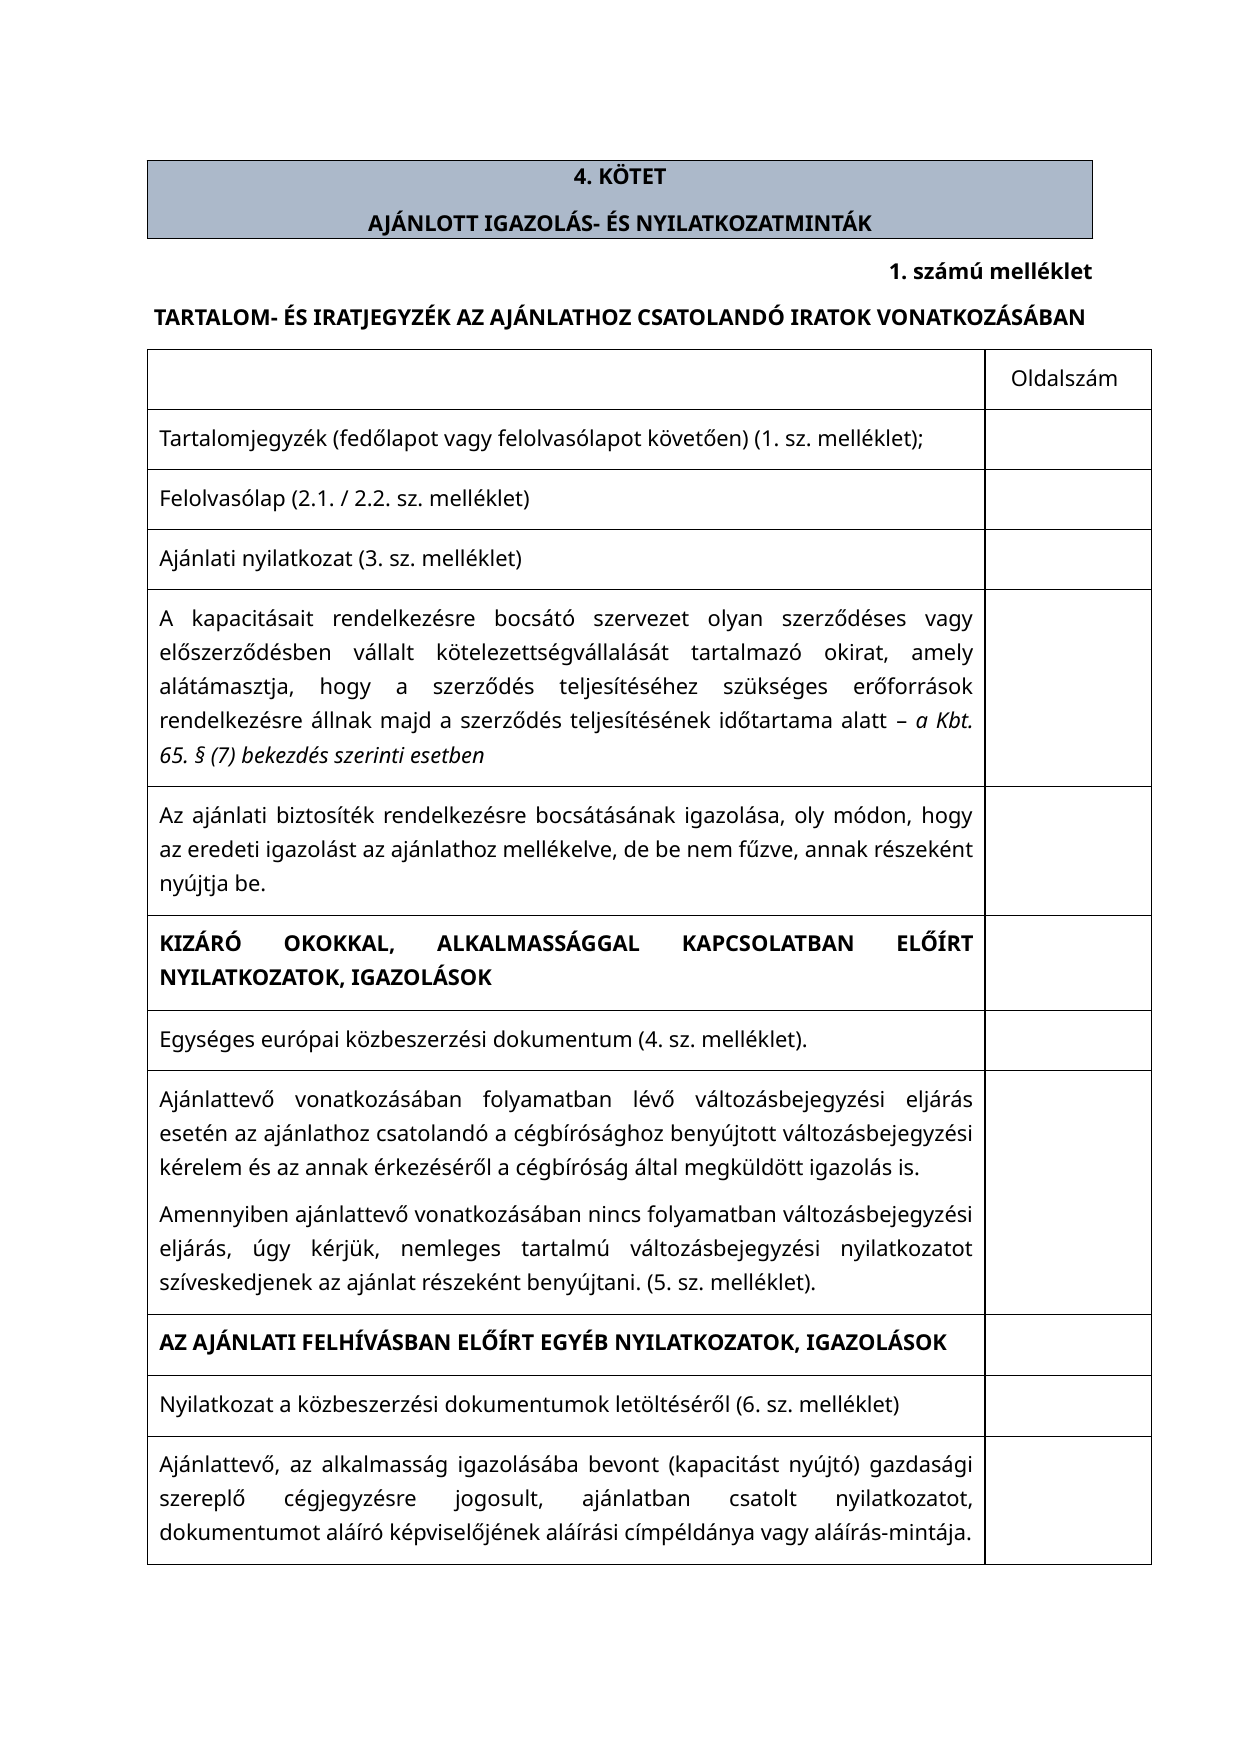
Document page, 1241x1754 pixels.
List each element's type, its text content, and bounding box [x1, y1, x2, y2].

table_cell Az ajánlati biztosíték rendelkezésre bocsátásának igazolása, oly módon, hogy az eredeti igazolást az ajánlathoz mellékelve, de be nem fűzve, annak részeként nyújtja be. [148, 787, 984, 914]
text TARTALOM- ÉS IRATJEGYZÉK AZ AJÁNLATHOZ CSATOLANDÓ IRATOK VONATKOZÁSÁBAN [148, 302, 1092, 332]
table_cell Kizáró okokkal, alkalmassággal kapcsolatban előírt nyilatkozatok, igazolások [148, 916, 984, 1010]
table_header [148, 350, 984, 409]
table_cell AZ AJÁNLATI FELHÍVÁSBAN ELŐÍRT EGYÉB NYILATKOZATOK, IGAZOLÁSOK [148, 1315, 984, 1375]
table_cell A kapacitásait rendelkezésre bocsátó szervezet olyan szerződéses vagy előszerződésben vállalt kötelezettségvállalását tartalmazó okirat, amely alátámasztja, hogy a szerződés teljesítéséhez szükséges erőforrások rendelkezésre állnak majd a szerződés teljesítésének időtartama alatt – a Kbt. 65. § (7) bekezdés szerinti esetben [148, 590, 984, 786]
text 1. számú melléklet [148, 256, 1092, 285]
table_cell Felolvasólap (2.1. / 2.2. sz. melléklet) [148, 470, 984, 529]
table_cell [986, 410, 1151, 469]
table_cell Tartalomjegyzék (fedőlapot vagy felolvasólapot követően) (1. sz. melléklet); [148, 410, 984, 469]
table_cell [986, 470, 1151, 529]
text AJÁNLOTT IGAZOLÁS- ÉS NYILATKOZATMINTÁK [148, 207, 1092, 238]
table_cell Egységes európai közbeszerzési dokumentum (4. sz. melléklet). [148, 1011, 984, 1070]
table_cell [986, 916, 1151, 1010]
table_cell [986, 1011, 1151, 1070]
table_cell Ajánlattevő, az alkalmasság igazolásába bevont (kapacitást nyújtó) gazdasági szereplő cégjegyzésre jogosult, ajánlatban csatolt nyilatkozatot, dokumentumot aláíró képviselőjének aláírási címpéldánya vagy aláírás-mintája. [148, 1437, 984, 1564]
table_cell [986, 787, 1151, 914]
table_cell [986, 1071, 1151, 1314]
table_cell [986, 1376, 1151, 1436]
table_cell [986, 1315, 1151, 1375]
table_cell Ajánlati nyilatkozat (3. sz. melléklet) [148, 530, 984, 589]
table_cell [986, 1437, 1151, 1564]
table_cell [986, 590, 1151, 786]
table_header Oldalszám [986, 350, 1151, 409]
text 4. KÖTET [148, 161, 1092, 191]
table_cell [986, 530, 1151, 589]
table_cell Nyilatkozat a közbeszerzési dokumentumok letöltéséről (6. sz. melléklet) [148, 1376, 984, 1436]
table_cell Ajánlattevő vonatkozásában folyamatban lévő változásbejegyzési eljárás esetén az ajánlathoz csatolandó a cégbírósághoz benyújtott változásbejegyzési kérelem és az annak érkezéséről a cégbíróság által megküldött igazolás is. Amennyiben ajánlattevő vonatkozásában nincs folyamatban változásbejegyzési eljárás, úgy kérjük, nemleges tartalmú változásbejegyzési nyilatkozatot szíveskedjenek az ajánlat részeként benyújtani. (5. sz. melléklet). [148, 1071, 984, 1314]
